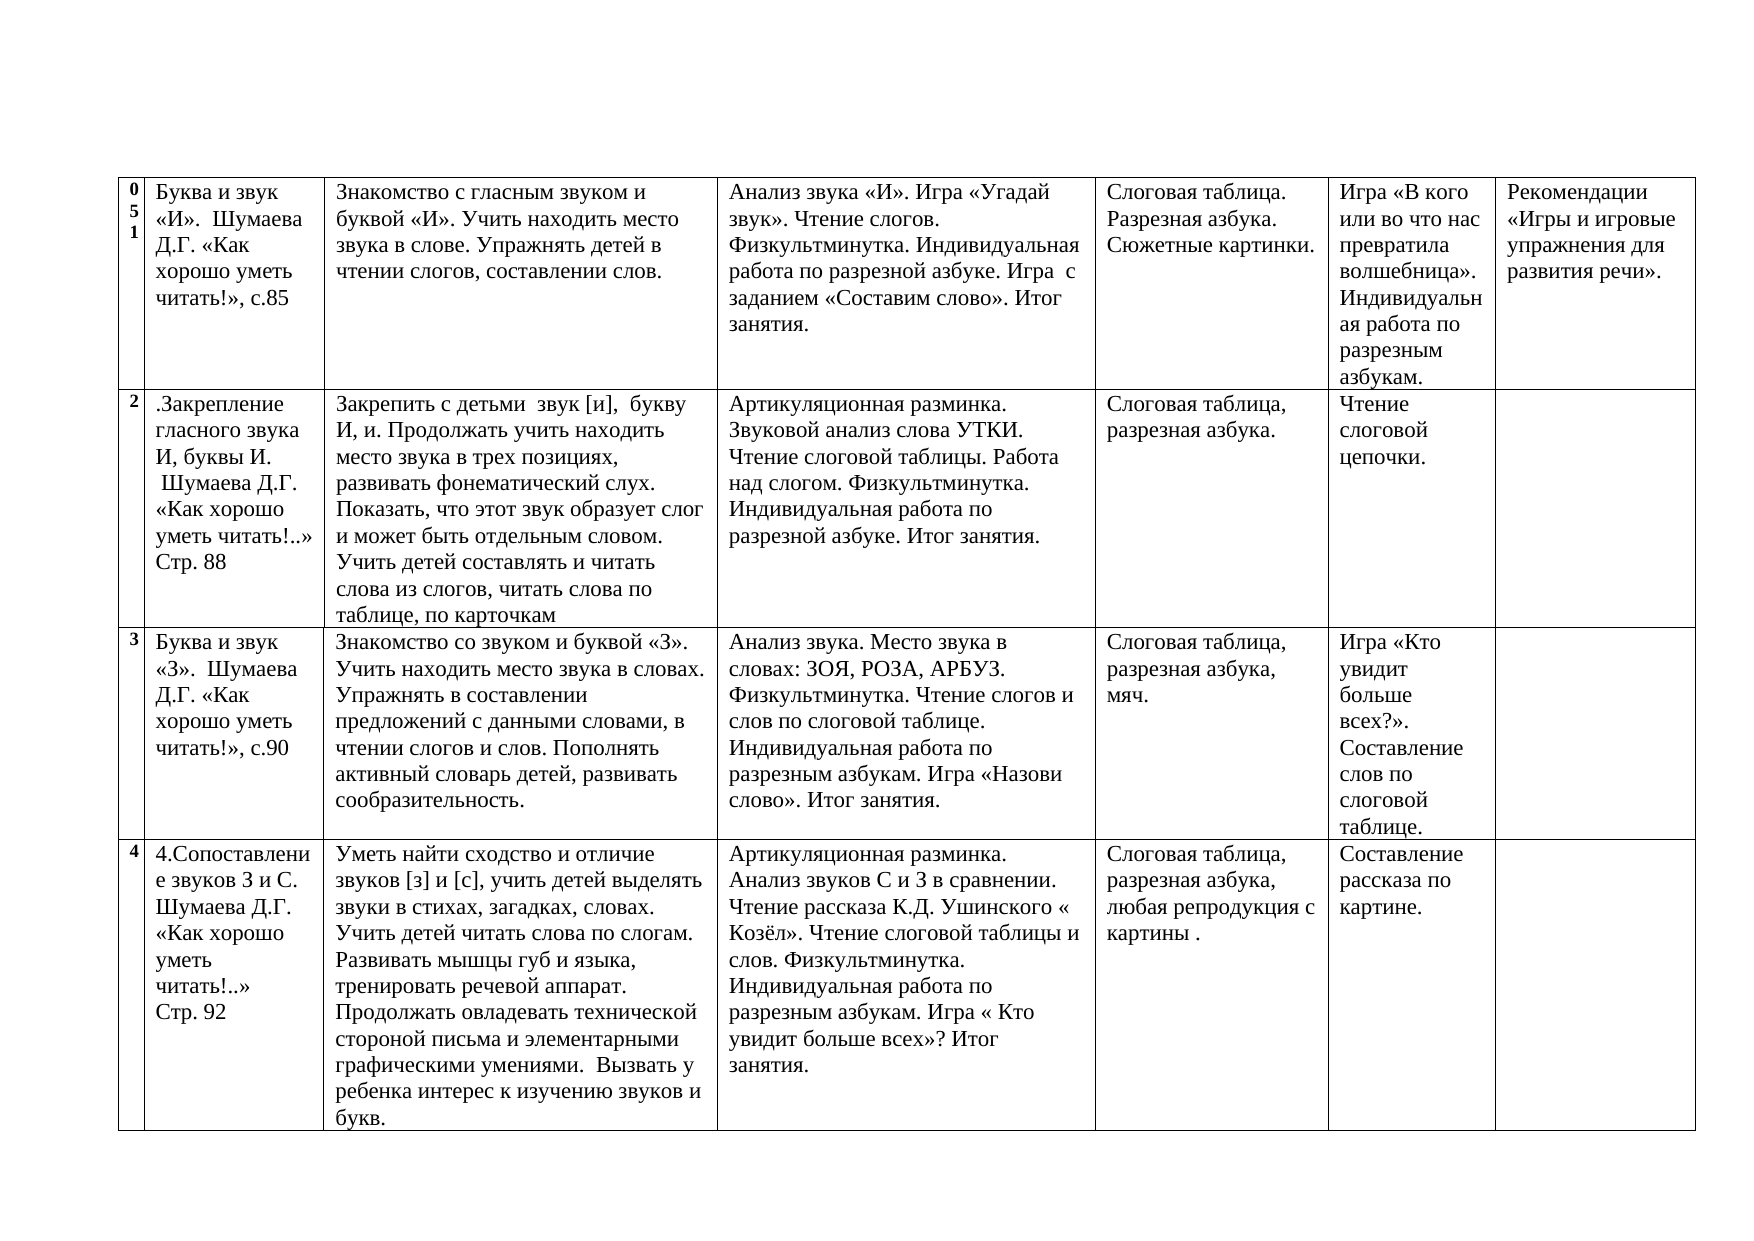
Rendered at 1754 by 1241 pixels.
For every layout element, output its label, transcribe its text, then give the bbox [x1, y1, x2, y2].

table_cell .Закрепление гласного звука И, буквы И. Шумаева Д.Г. «Как хорошо уметь читать!..» Стр. 88 [145, 390, 324, 627]
table_cell Рекомендации «Игры и игровые упражнения для развития речи». [1496, 178, 1695, 389]
table_cell Артикуляционная разминка. Анализ звуков С и З в сравнении. Чтение рассказа К.Д. Ушинского « Козёл». Чтение слоговой таблицы и слов. Физкультминутка. Индивидуальная работа по разрезным азбукам. Игра « Кто увидит больше всех»? Итог занятия. [718, 840, 1095, 1130]
table_cell Буква и звук «И». Шумаева Д.Г. «Как хорошо уметь читать!», с.85 [145, 178, 324, 389]
table_cell Анализ звука «И». Игра «Угадай звук». Чтение слогов. Физкультминутка. Индивидуальная работа по разрезной азбуке. Игра с заданием «Составим слово». Итог занятия. [718, 178, 1095, 389]
table_cell Игра «Кто увидит больше всех?». Составление слов по слоговой таблице. [1329, 628, 1495, 839]
table_cell [1496, 390, 1695, 627]
table_cell [1496, 628, 1695, 839]
table_cell Чтение слоговой цепочки. [1329, 390, 1495, 627]
table_cell [1496, 840, 1695, 1130]
table_cell 4.Сопоставление звуков З и С. Шумаева Д.Г. «Как хорошо уметь читать!..» Стр. 92 [145, 840, 323, 1130]
table_cell 4 [119, 840, 144, 1130]
table_cell Знакомство с гласным звуком и буквой «И». Учить находить место звука в слове. Упражнять детей в чтении слогов, составлении слов. [325, 178, 717, 389]
table_cell Игра «В кого или во что нас превратила волшебница». Индивидуальная работа по разрезным азбукам. [1329, 178, 1495, 389]
table_cell Буква и звук «З». Шумаева Д.Г. «Как хорошо уметь читать!», с.90 [145, 628, 323, 839]
table_cell 051 [119, 178, 144, 389]
table_cell Слоговая таблица. Разрезная азбука. Сюжетные картинки. [1096, 178, 1328, 389]
table_cell Уметь найти сходство и отличие звуков [з] и [с], учить детей выделять звуки в стихах, загадках, словах. Учить детей читать слова по слогам. Развивать мышцы губ и языка, тренировать речевой аппарат. Продолжать овладевать технической стороной письма и элементарными графическими умениями. Вызвать у ребенка интерес к изучению звуков и букв. [324, 840, 717, 1130]
table_cell Анализ звука. Место звука в словах: ЗОЯ, РОЗА, АРБУЗ. Физкультминутка. Чтение слогов и слов по слоговой таблице. Индивидуальная работа по разрезным азбукам. Игра «Назови слово». Итог занятия. [718, 628, 1095, 839]
table_cell Составление рассказа по картине. [1329, 840, 1495, 1130]
table_cell 2 [119, 390, 144, 627]
table_cell Слоговая таблица, разрезная азбука, любая репродукция с картины . [1096, 840, 1328, 1130]
table_cell Артикуляционная разминка. Звуковой анализ слова УТКИ. Чтение слоговой таблицы. Работа над слогом. Физкультминутка. Индивидуальная работа по разрезной азбуке. Итог занятия. [718, 390, 1095, 627]
table_cell Закрепить с детьми звук [и], букву И, и. Продолжать учить находить место звука в трех позициях, развивать фонематический слух. Показать, что этот звук образует слог и может быть отдельным словом. Учить детей составлять и читать слова из слогов, читать слова по таблице, по карточкам [325, 390, 717, 627]
table_cell Слоговая таблица, разрезная азбука, мяч. [1096, 628, 1328, 839]
table_cell Знакомство со звуком и буквой «З». Учить находить место звука в словах. Упражнять в составлении предложений с данными словами, в чтении слогов и слов. Пополнять активный словарь детей, развивать сообразительность. [324, 628, 717, 839]
table_cell 3 [119, 628, 144, 839]
table_cell Слоговая таблица, разрезная азбука. [1096, 390, 1328, 627]
